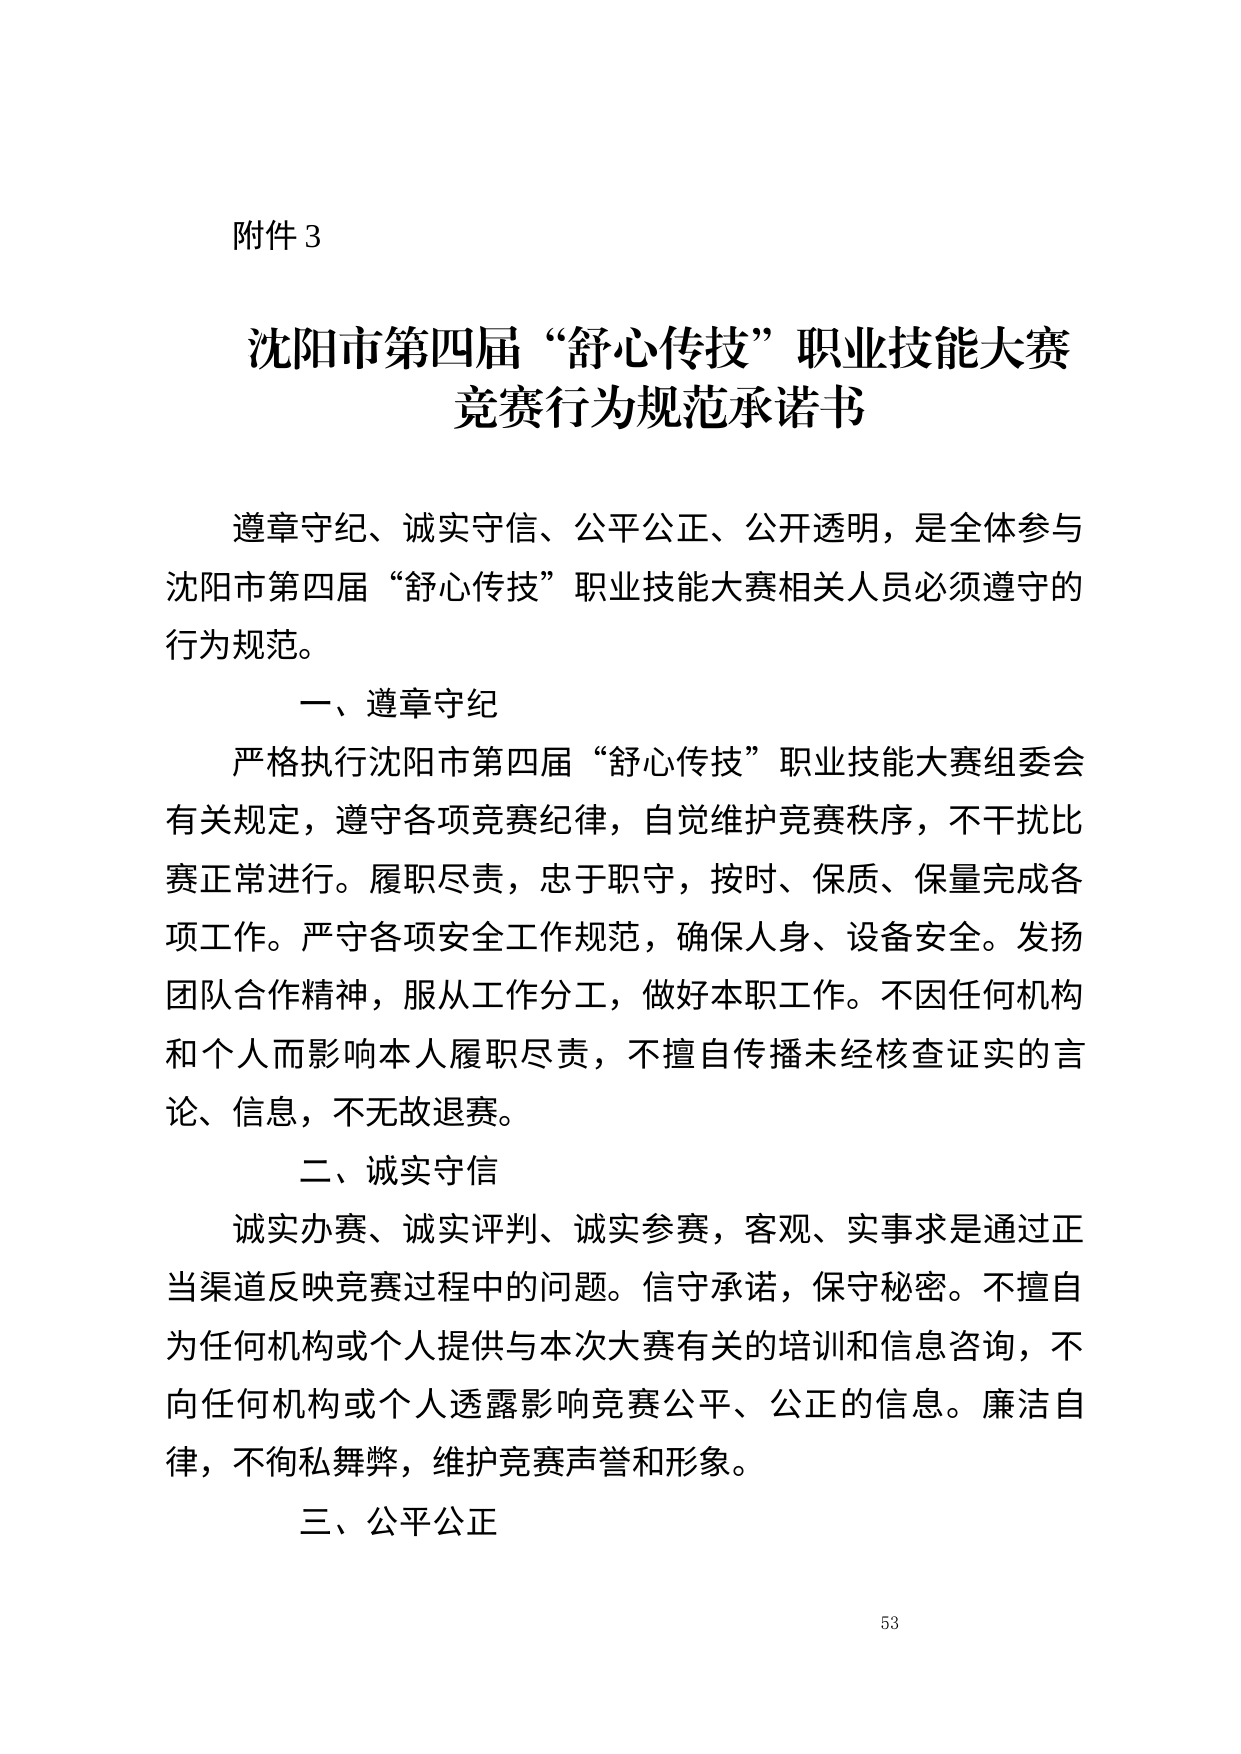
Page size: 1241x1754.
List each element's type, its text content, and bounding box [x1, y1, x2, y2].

text 严格执行沈阳市第四届“舒心传技”职业技能大赛组委会有关规定，遵守各项竞赛纪律，自觉维护竞赛秩序，不干扰比赛正常进行。履职尽责，忠于职守，按时、保质、保量完成各项工作。严守各项安全工作规范，确保人身、设备安全。发扬团队合作精神，服从工作分工，做好本职工作。不因任何机构和个人而影响本人履职尽责，不擅自传播未经核查证实的言论、信息，不无故退赛。 [165, 728, 1087, 1136]
text 三、公平公正 [232, 1486, 1087, 1545]
text 沈阳市第四届“舒心传技”职业技能大赛 [231, 318, 1087, 376]
text 诚实办赛、诚实评判、诚实参赛，客观、实事求是通过正当渠道反映竞赛过程中的问题。信守承诺，保守秘密。不擅自为任何机构或个人提供与本次大赛有关的培训和信息咨询，不向任何机构或个人透露影响竞赛公平、公正的信息。廉洁自律，不徇私舞弊，维护竞赛声誉和形象。 [165, 1195, 1087, 1486]
text 一、遵章守纪 [232, 669, 1087, 727]
text 遵章守纪、诚实守信、公平公正、公开透明，是全体参与沈阳市第四届“舒心传技”职业技能大赛相关人员必须遵守的行为规范。 [165, 494, 1087, 669]
text 二、诚实守信 [232, 1136, 1087, 1194]
text 附件3 [231, 201, 1087, 259]
text 竞赛行为规范承诺书 [231, 377, 1087, 435]
